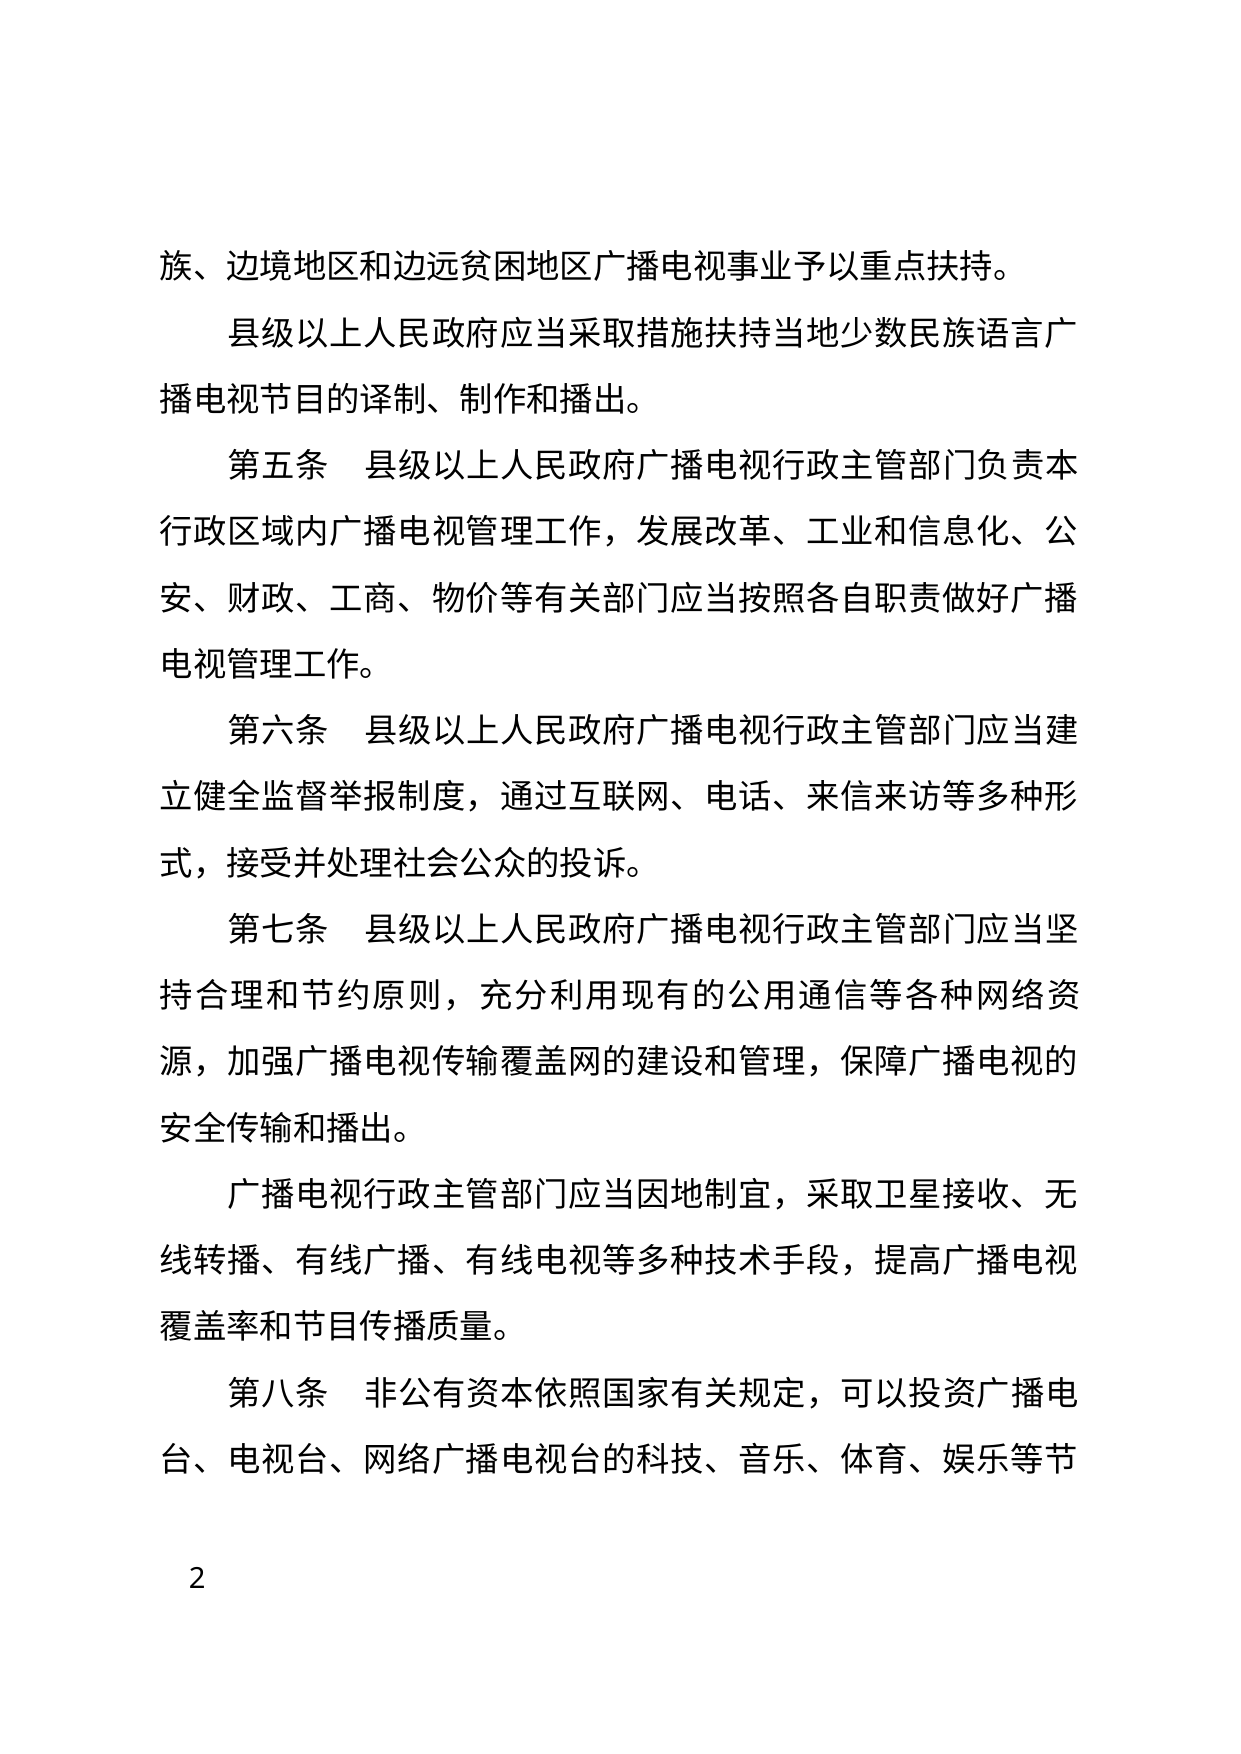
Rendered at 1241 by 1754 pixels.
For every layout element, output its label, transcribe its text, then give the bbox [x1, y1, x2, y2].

text 第七条 县级以上人民政府广播电视行政主管部门应当坚持合理和节约原则，充分利用现有的公用通信等各种网络资源，加强广播电视传输覆盖网的建设和管理，保障广播电视的安全传输和播出。 [159, 893, 1081, 1158]
text 第五条 县级以上人民政府广播电视行政主管部门负责本行政区域内广播电视管理工作，发展改革、工业和信息化、公安、财政、工商、物价等有关部门应当按照各自职责做好广播电视管理工作。 [159, 430, 1081, 695]
text 第六条 县级以上人民政府广播电视行政主管部门应当建立健全监督举报制度，通过互联网、电话、来信来访等多种形式，接受并处理社会公众的投诉。 [159, 695, 1081, 893]
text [159, 1357, 1081, 1490]
text 广播电视行政主管部门应当因地制宜，采取卫星接收、无线转播、有线广播、有线电视等多种技术手段，提高广播电视覆盖率和节目传播质量。 [159, 1158, 1081, 1357]
text 县级以上人民政府应当采取措施扶持当地少数民族语言广播电视节目的译制、制作和播出。 [159, 297, 1081, 430]
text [159, 231, 1081, 297]
